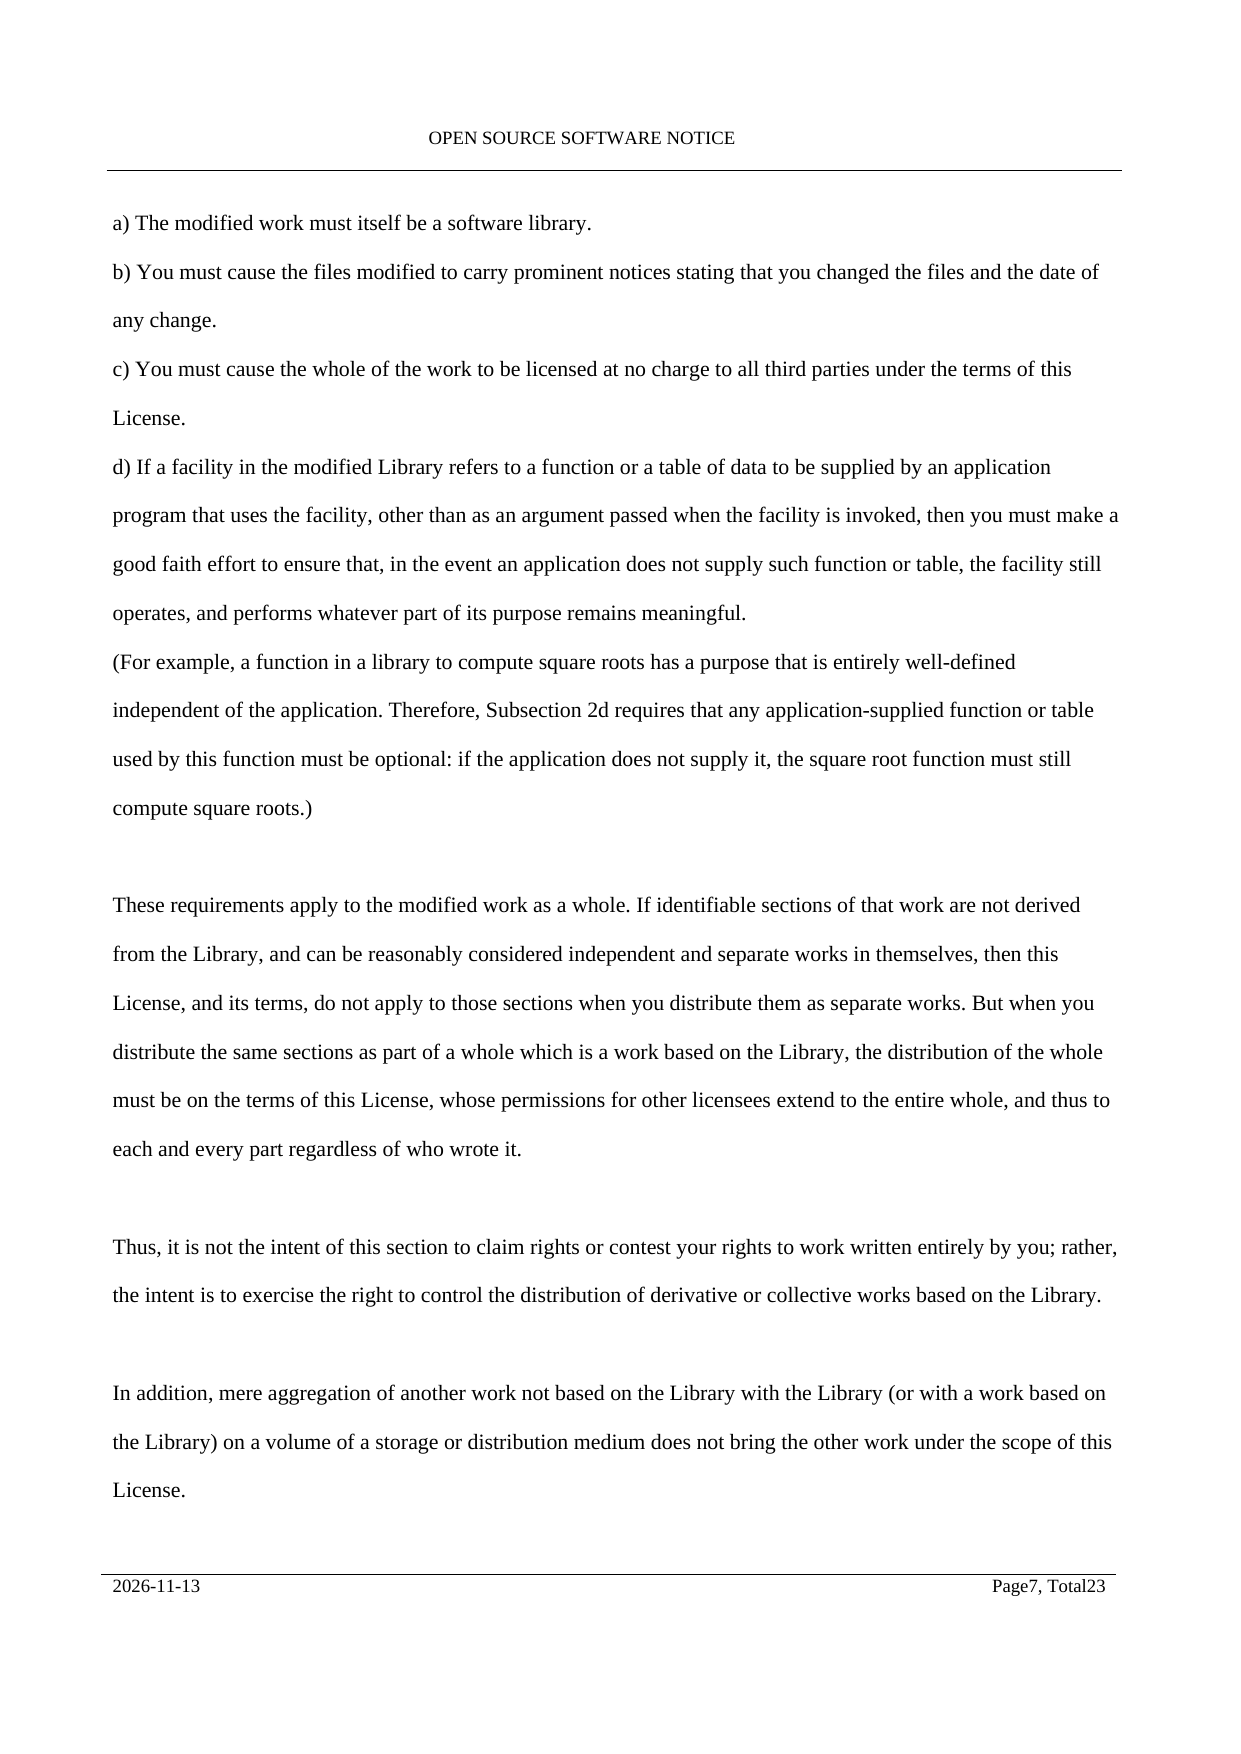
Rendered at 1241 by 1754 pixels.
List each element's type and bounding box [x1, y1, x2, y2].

text [112, 206, 1128, 1506]
